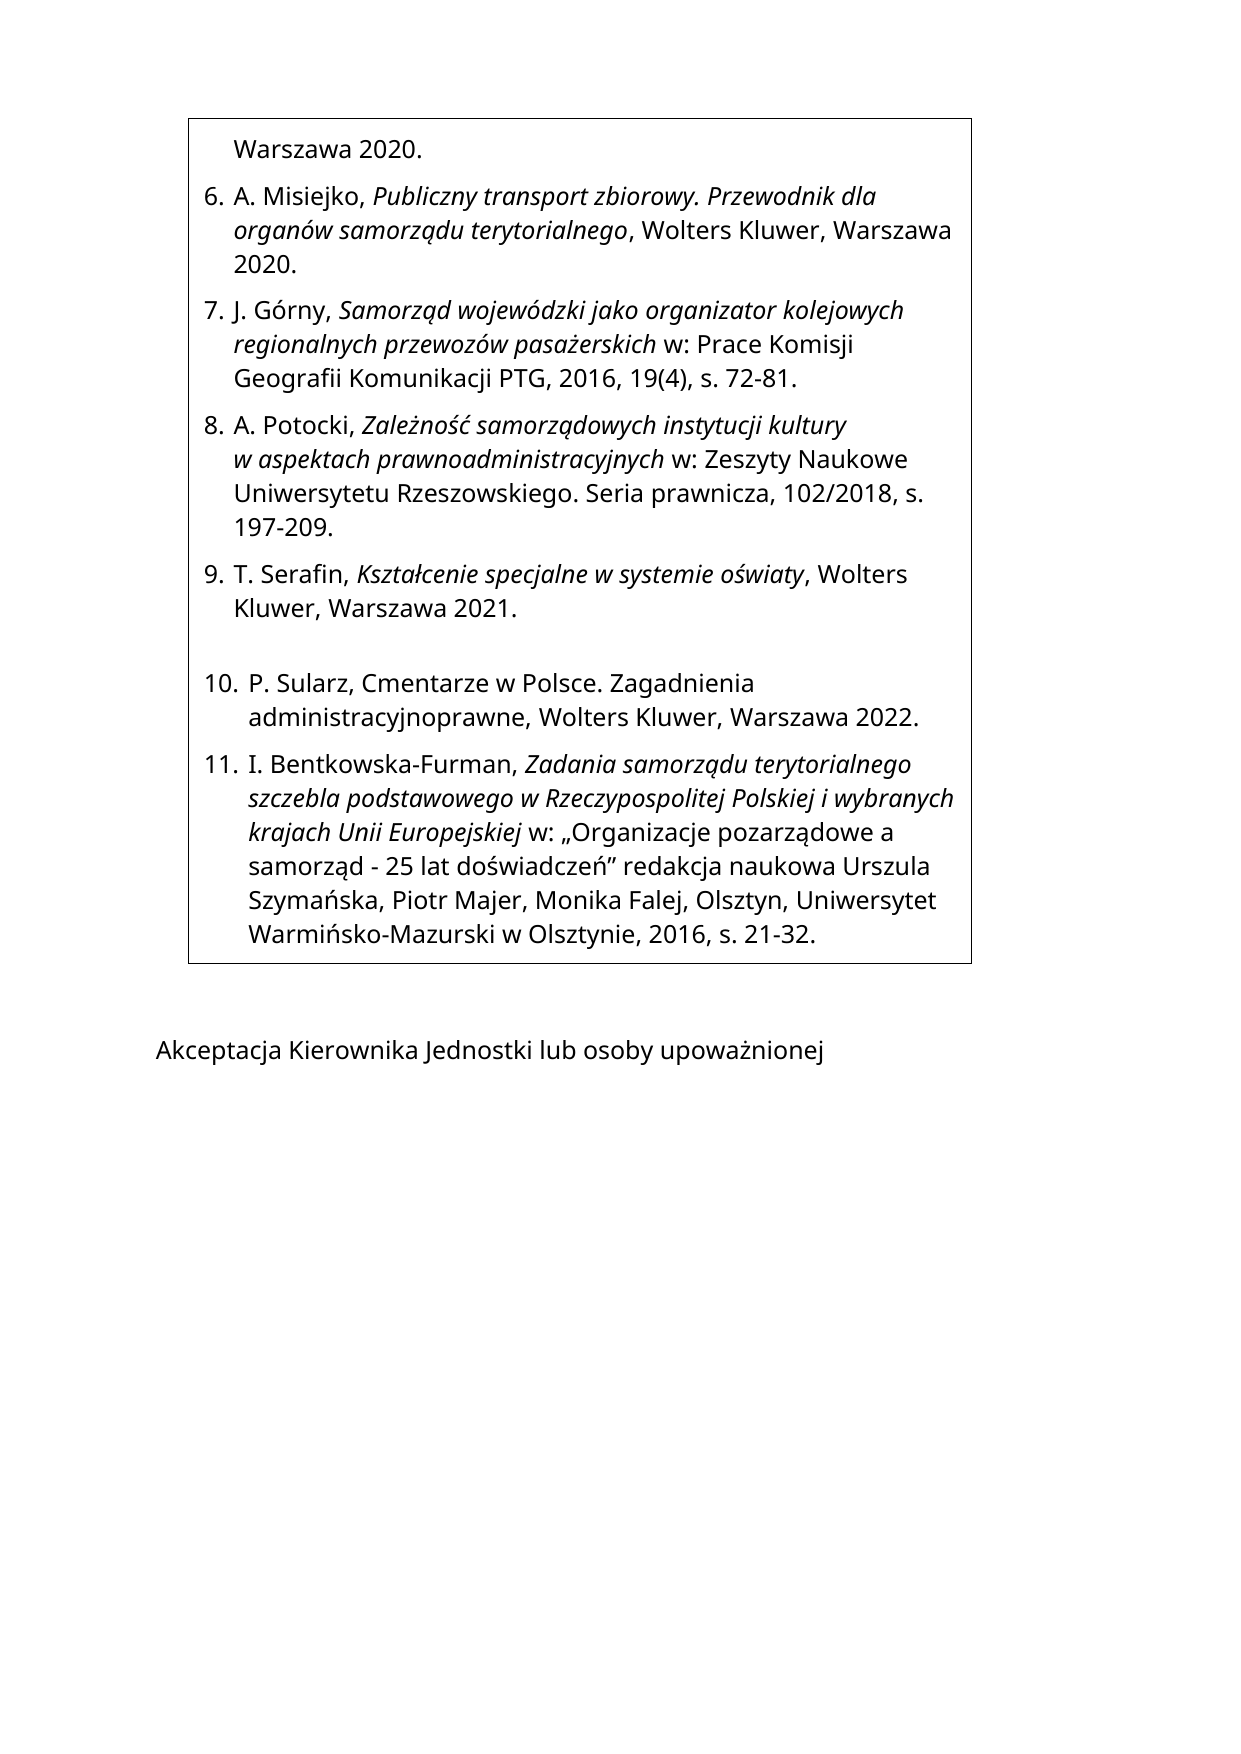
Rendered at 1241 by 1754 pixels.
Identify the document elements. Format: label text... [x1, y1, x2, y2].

text Akceptacja Kierownika Jednostki lub osoby upoważnionej [156, 1032, 1122, 1066]
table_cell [189, 119, 971, 963]
